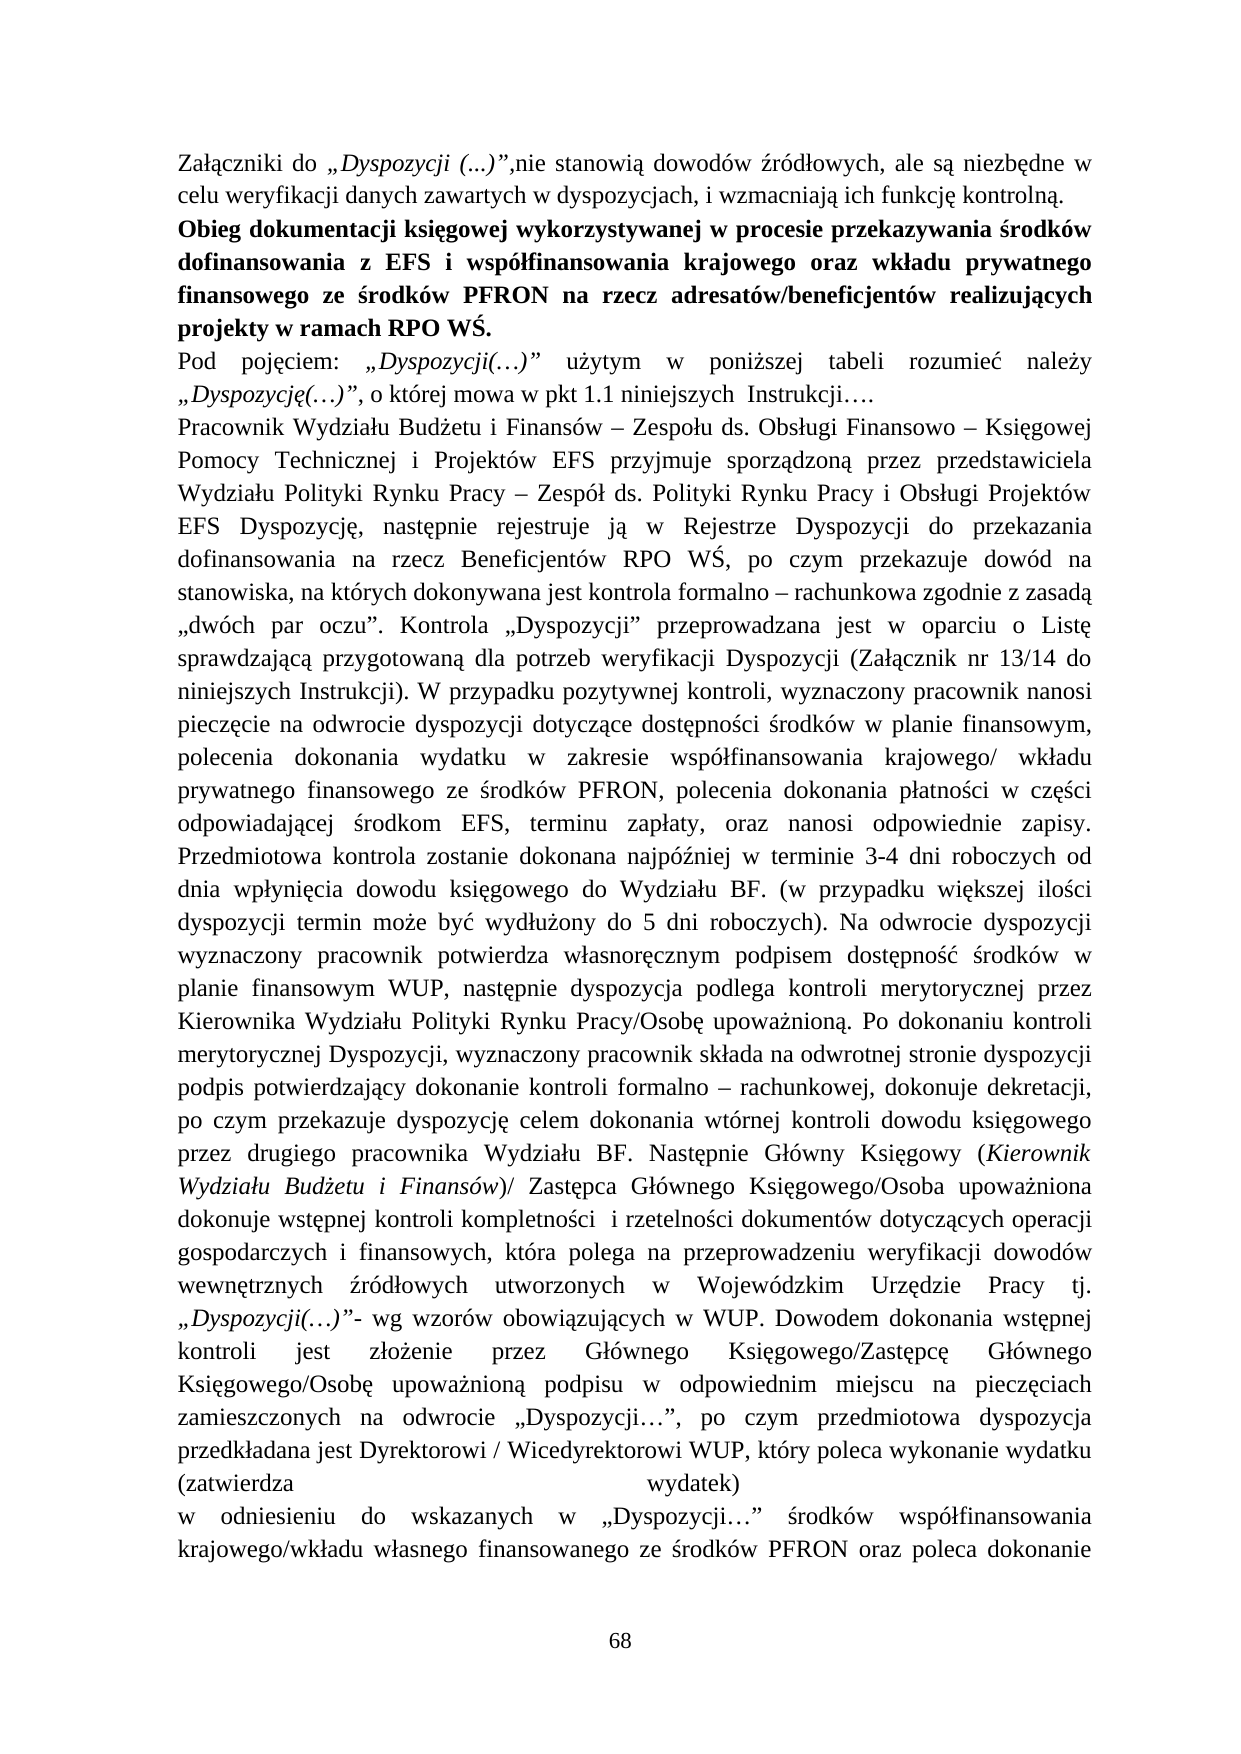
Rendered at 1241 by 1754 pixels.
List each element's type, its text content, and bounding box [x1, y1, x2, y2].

text Obieg dokumentacji księgowej wykorzystywanej w procesie przekazywania środków dofinansowania z EFS i współfinansowania krajowego oraz wkładu prywatnego finansowego ze środków PFRON na rzecz adresatów/beneficjentów realizujących projekty w ramach RPO WŚ. [177, 214, 1093, 341]
text Pod pojęciem: „Dyspozycji(…)” użytym w poniższej tabeli rozumieć należy „Dyspozycję(…)”, o której mowa w pkt 1.1 niniejszych Instrukcji…. [177, 346, 1093, 407]
text Załączniki do „Dyspozycji (...)”,nie stanowią dowodów źródłowych, ale są niezbędne w celu weryfikacji danych zawartych w dyspozycjach, i wzmacniają ich funkcję kontrolną. [177, 148, 1093, 209]
